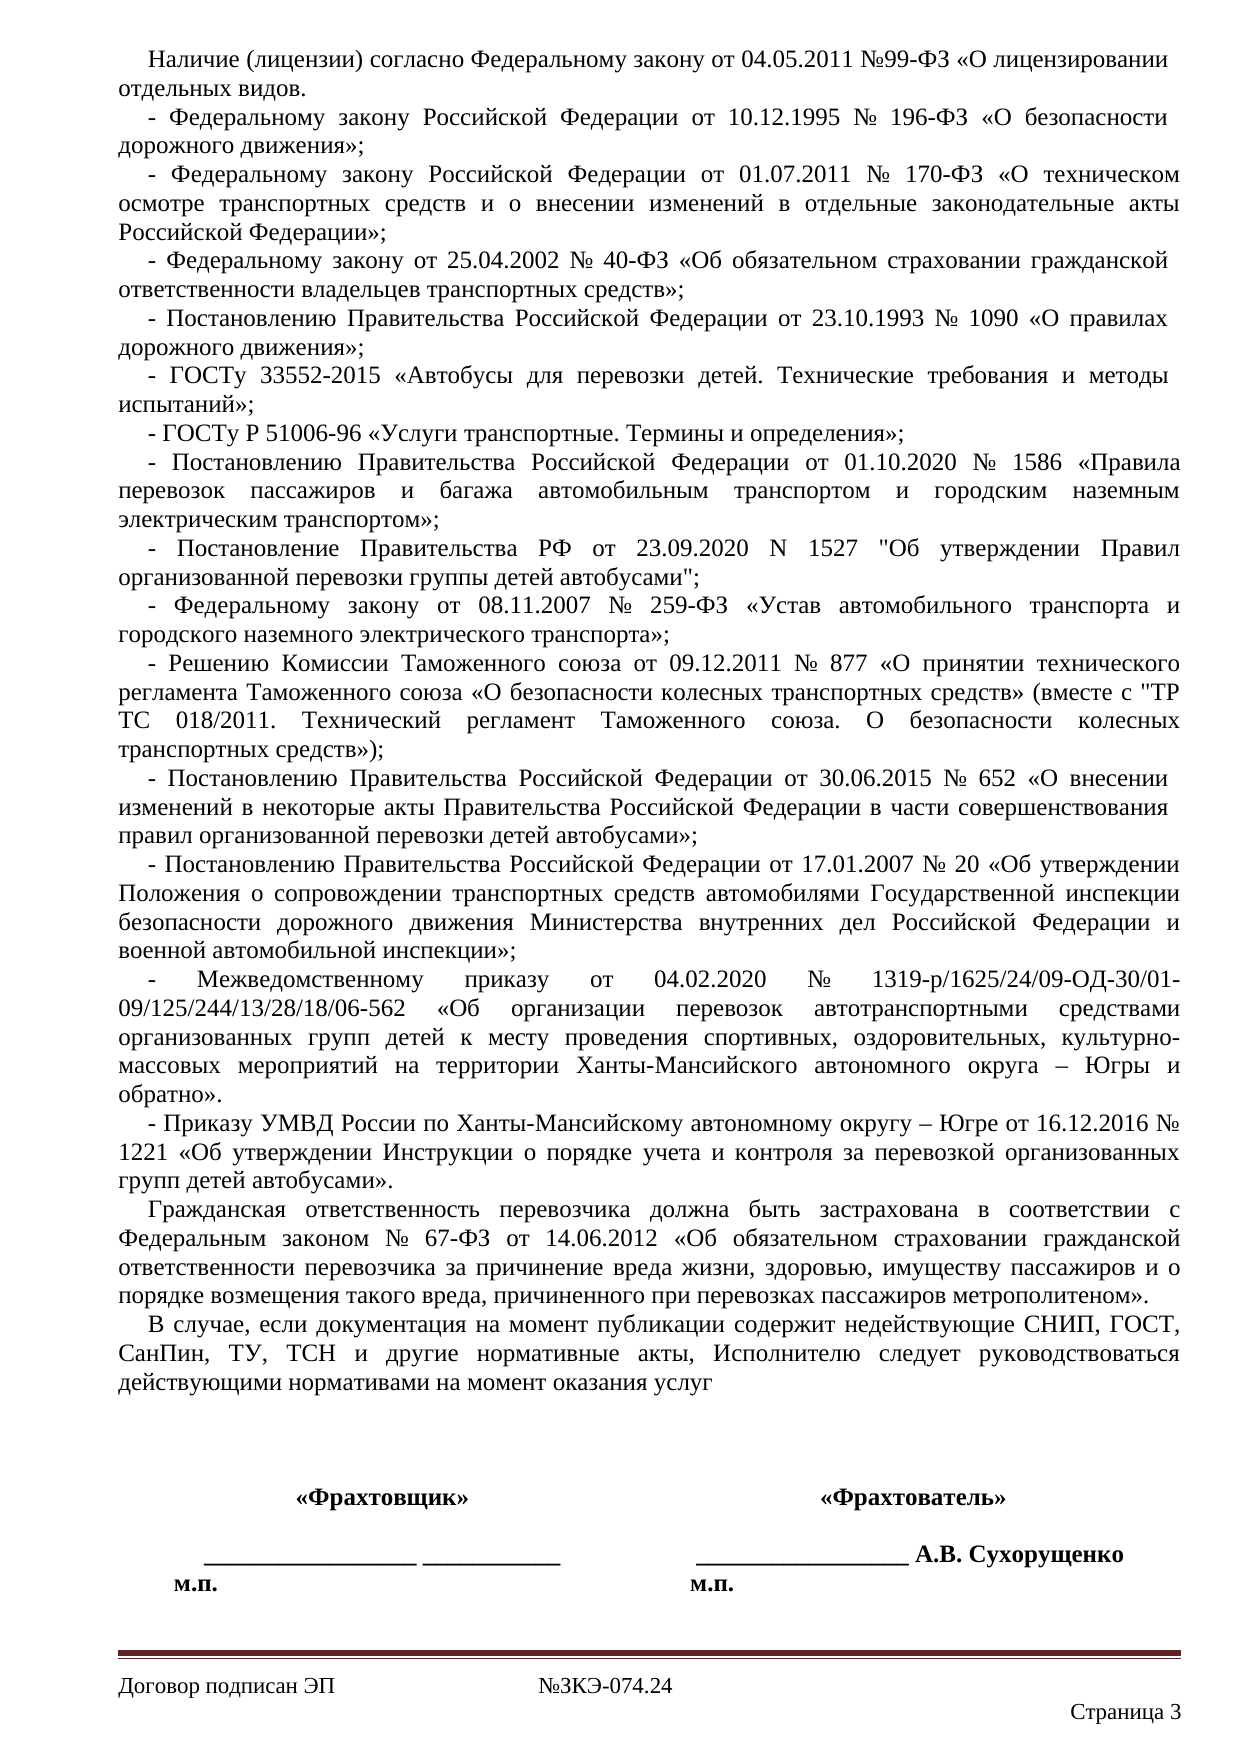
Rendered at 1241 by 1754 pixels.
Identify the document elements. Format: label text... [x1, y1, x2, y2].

text - Межведомственному приказу от 04.02.2020 № 1319-р/1625/24/09-ОД-30/01-09/125/244/13/28/18/06-562 «Об организации перевозок автотранспортными средствами организованных групп детей к месту проведения спортивных, оздоровительных, культурно-массовых мероприятий на территории Ханты-Мансийского автономного округа – Югры и обратно». [118, 964, 1181, 1108]
text В случае, если документация на момент публикации содержит недействующие СНИП, ГОСТ, СанПин, ТУ, ТСН и другие нормативные акты, Исполнителю следует руководствоваться действующими нормативами на момент оказания услуг [118, 1309, 1181, 1396]
text - Постановлению Правительства Российской Федерации от 01.10.2020 № 1586 «Правила перевозок пассажиров и багажа автомобильным транспортом и городским наземным электрическим транспортом»; [118, 447, 1181, 533]
text - ГОСТу Р 51006-96 «Услуги транспортные. Термины и определения»; [118, 418, 1169, 447]
text - Постановлению Правительства Российской Федерации от 17.01.2007 № 20 «Об утверждении Положения о сопровождении транспортных средств автомобилями Государственной инспекции безопасности дорожного движения Министерства внутренних дел Российской Федерации и военной автомобильной инспекции»; [118, 849, 1181, 964]
text - Приказу УМВД России по Ханты-Мансийскому автономному округу – Югре от 16.12.2016 № 1221 «Об утверждении Инструкции о порядке учета и контроля за перевозкой организованных групп детей автобусами». [118, 1108, 1181, 1194]
text - Постановлению Правительства Российской Федерации от 30.06.2015 № 652 «О внесении изменений в некоторые акты Правительства Российской Федерации в части совершенствования правил организованной перевозки детей автобусами»; [118, 763, 1169, 849]
table_header «Фрахтовщик» _________________ ___________ м.п. [118, 1482, 646, 1597]
text - Федеральному закону от 25.04.2002 № 40-ФЗ «Об обязательном страховании гражданской ответственности владельцев транспортных средств»; [118, 246, 1169, 303]
text - ГОСТу 33552-2015 «Автобусы для перевозки детей. Технические требования и методы испытаний»; [118, 361, 1169, 418]
text - Федеральному закону Российской Федерации от 10.12.1995 № 196-ФЗ «О безопасности дорожного движения»; [118, 102, 1169, 159]
text - Решению Комиссии Таможенного союза от 09.12.2011 № 877 «О принятии технического регламента Таможенного союза «О безопасности колесных транспортных средств» (вместе с "ТР ТС 018/2011. Технический регламент Таможенного союза. О безопасности колесных транспортных средств»); [118, 648, 1181, 763]
text Гражданская ответственность перевозчика должна быть застрахована в соответствии с Федеральным законом № 67-ФЗ от 14.06.2012 «Об обязательном страховании гражданской ответственности перевозчика за причинение вреда жизни, здоровью, имуществу пассажиров и о порядке возмещения такого вреда, причиненного при перевозках пассажиров метрополитеном». [118, 1194, 1181, 1309]
text - Федеральному закону от 08.11.2007 № 259-ФЗ «Устав автомобильного транспорта и городского наземного электрического транспорта»; [118, 591, 1181, 648]
text - Постановлению Правительства Российской Федерации от 23.10.1993 № 1090 «О правилах дорожного движения»; [118, 303, 1169, 361]
text - Постановление Правительства РФ от 23.09.2020 N 1527 "Об утверждении Правил организованной перевозки группы детей автобусами"; [118, 533, 1181, 591]
text - Федеральному закону Российской Федерации от 01.07.2011 № 170-ФЗ «О техническом осмотре транспортных средств и о внесении изменений в отдельные законодательные акты Российской Федерации»; [118, 159, 1181, 246]
table_header «Фрахтователь» _________________ А.В. Сухорущенко м.п. [646, 1482, 1174, 1597]
text Наличие (лицензии) согласно Федеральному закону от 04.05.2011 №99-ФЗ «О лицензировании отдельных видов. [118, 44, 1169, 102]
